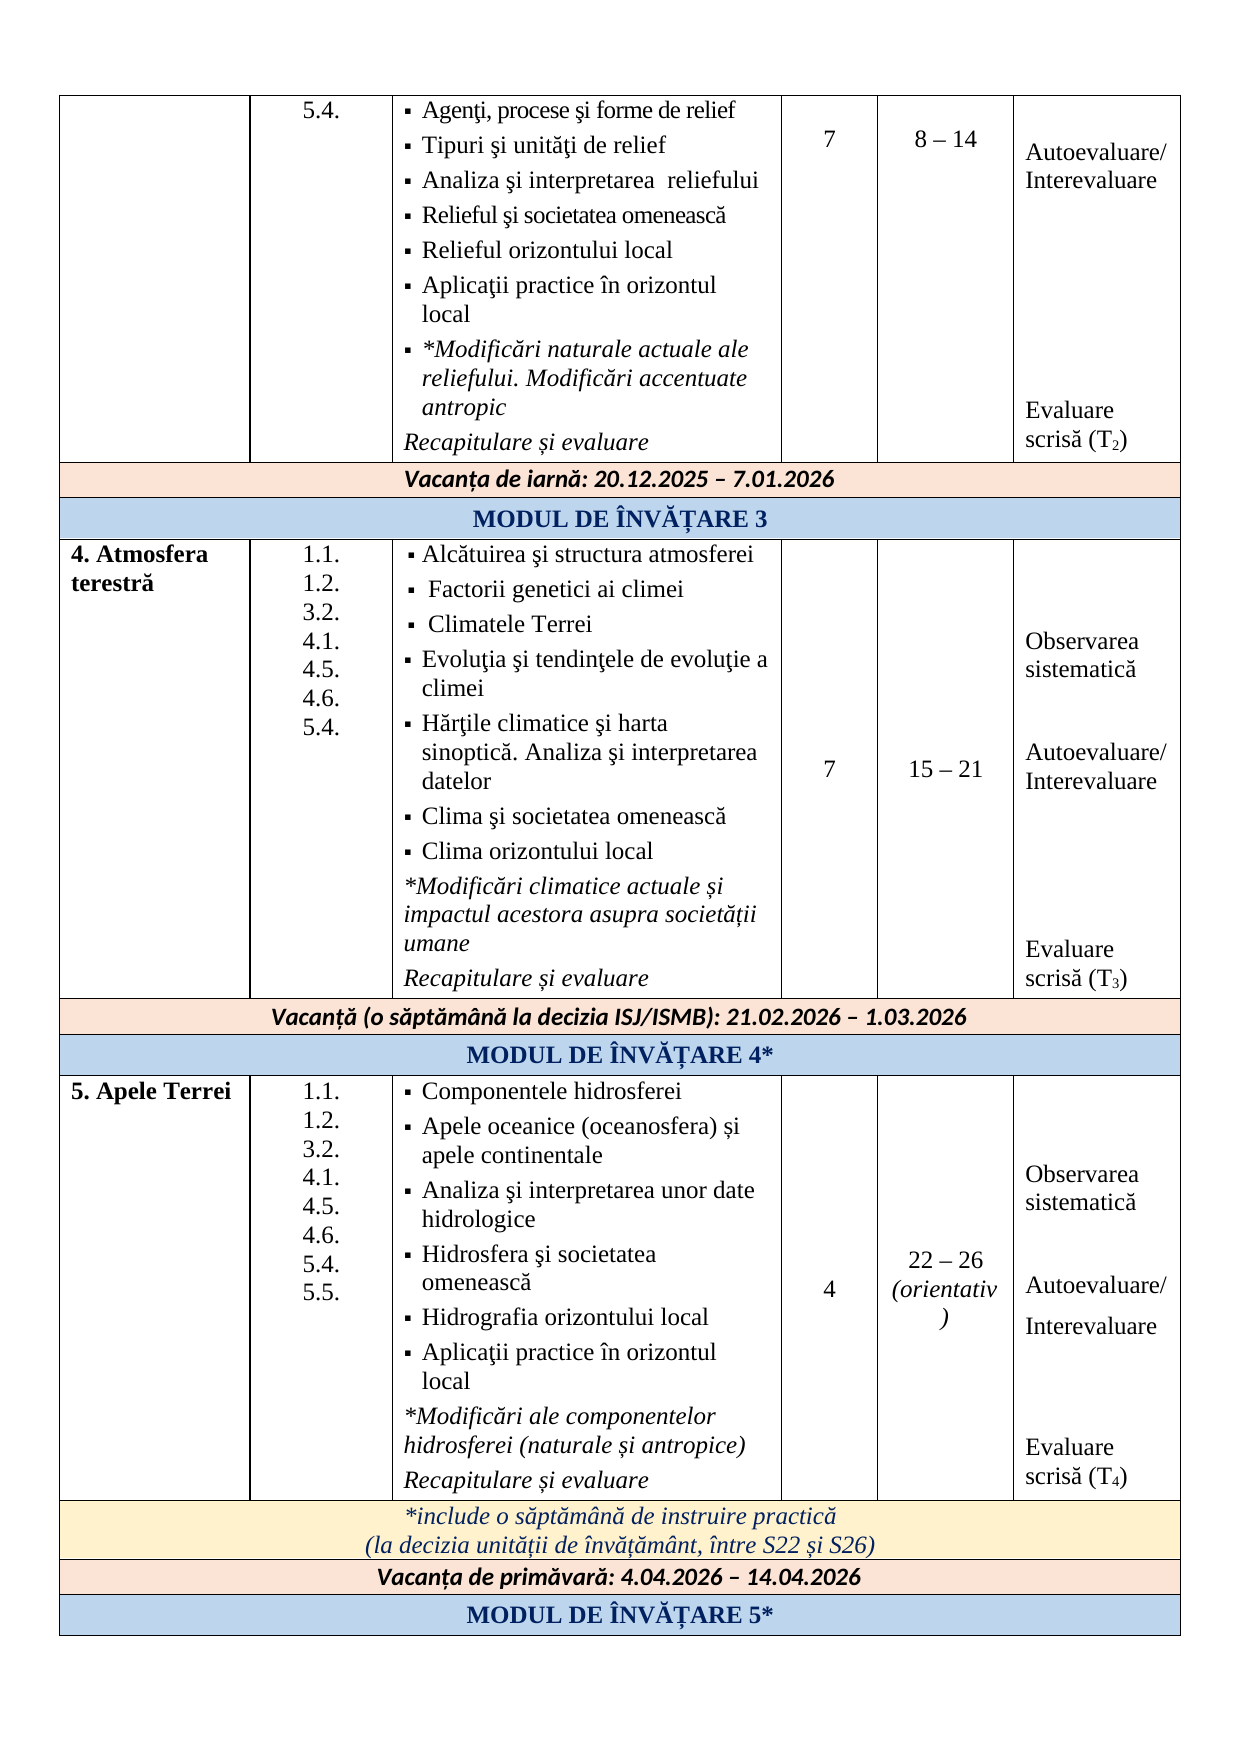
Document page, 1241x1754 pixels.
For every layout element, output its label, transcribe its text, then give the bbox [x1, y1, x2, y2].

table_cell 5. Apele Terrei [60, 1076, 249, 1500]
table_cell MODUL DE ÎNVĂȚARE 4* [60, 1035, 1180, 1075]
table_cell Componentele hidrosferei Apele oceanice (oceanosfera) și apele continentale Analiza şi interpretarea unor date hidrologice Hidrosfera şi societatea omenească Hidrografia orizontului local Aplicaţii practice în orizontul local *Modificări ale componentelor hidrosferei (naturale și antropice) Recapitulare și evaluare [393, 1076, 781, 1500]
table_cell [251, 96, 392, 462]
table_cell MODUL DE ÎNVĂȚARE 5* [60, 1595, 1180, 1635]
table_cell 4. Atmosfera terestră [60, 540, 249, 998]
table_cell 1.1. 1.2. 3.2. 4.1. 4.5. 4.6. 5.4. 5.5. [251, 1076, 392, 1500]
table_cell Alcătuirea şi structura atmosferei Factorii genetici ai climei Climatele Terrei Evoluţia şi tendinţele de evoluţie a climei Hărţile climatice şi harta sinoptică. Analiza şi interpretarea datelor Clima şi societatea omenească Clima orizontului local *Modificări climatice actuale și impactul acestora asupra societății umane Recapitulare și evaluare [393, 540, 781, 998]
table_cell Vacanța de iarnă: 20.12.2025 – 7.01.2026 [60, 463, 1180, 497]
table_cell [1014, 96, 1180, 462]
table_cell 8 – 14 [878, 96, 1013, 462]
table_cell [60, 96, 249, 462]
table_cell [393, 96, 781, 462]
table_cell 4 [782, 1076, 877, 1500]
table_cell *include o săptămână de instruire practică (la decizia unității de învățământ, între S22 și S26) [60, 1501, 1180, 1558]
table_cell MODUL DE ÎNVĂȚARE 3 [60, 498, 1180, 538]
table_cell Observarea sistematică Autoevaluare/ Interevaluare Evaluare scrisă (T3) [1014, 540, 1180, 998]
table_cell Observarea sistematică Autoevaluare/ Interevaluare Evaluare scrisă (T4) [1014, 1076, 1180, 1500]
table_cell 7 [782, 540, 877, 998]
table_cell 1.1. 1.2. 3.2. 4.1. 4.5. 4.6. 5.4. [251, 540, 392, 998]
table_cell 7 [782, 96, 877, 462]
table_cell Vacanță (o săptămână la decizia ISJ/ISMB): 21.02.2026 – 1.03.2026 [60, 999, 1180, 1034]
table_cell 22 – 26 (orientativ) [878, 1076, 1013, 1500]
table_cell Vacanța de primăvară: 4.04.2026 – 14.04.2026 [60, 1560, 1180, 1594]
table_cell 15 – 21 [878, 540, 1013, 998]
